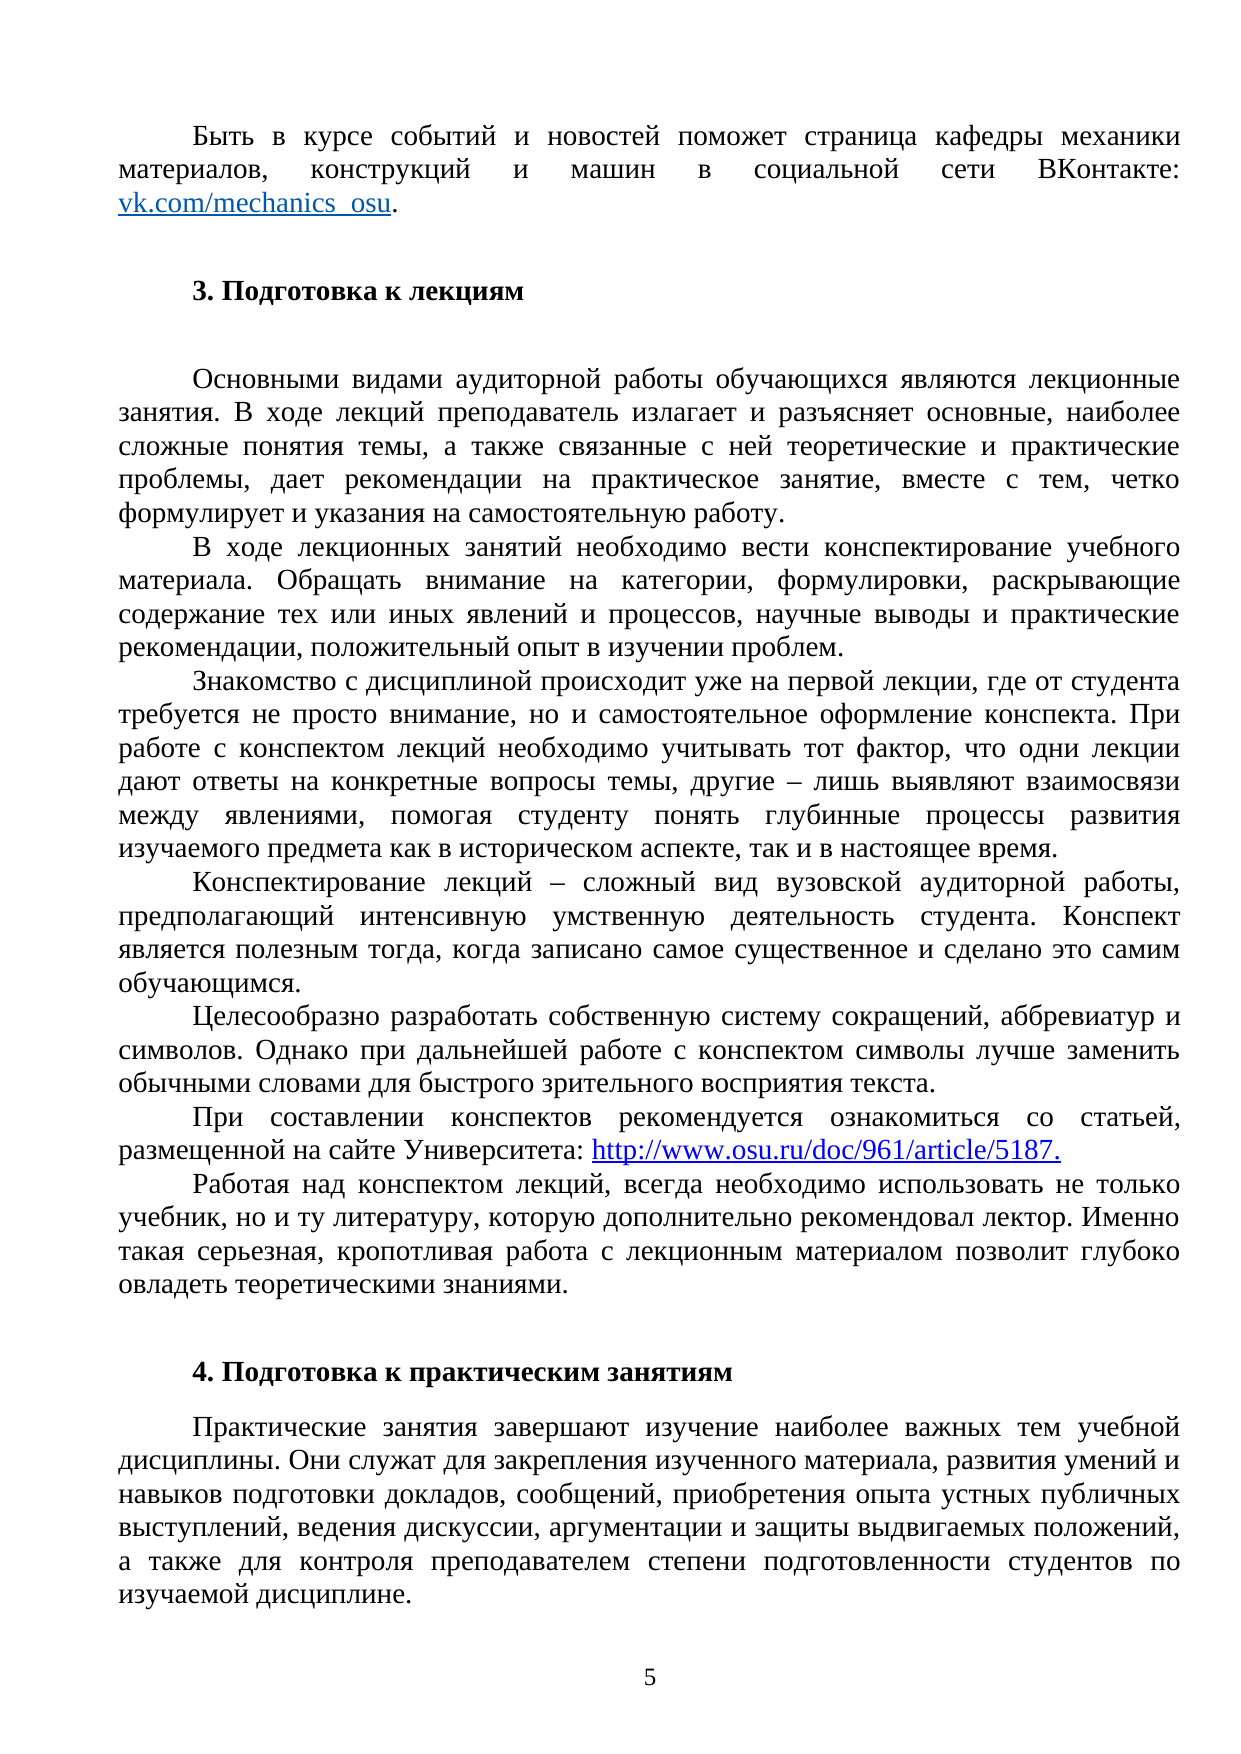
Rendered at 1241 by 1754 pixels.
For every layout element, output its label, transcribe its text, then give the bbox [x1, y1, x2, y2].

text Целесообразно разработать собственную систему сокращений, аббревиатур и символов. Однако при дальнейшей работе с конспектом символы лучше заменить обычными словами для быстрого зрительного восприятия текста. [118, 998, 1181, 1099]
subtitle Подготовка к лекциям [118, 273, 1181, 307]
text При составлении конспектов рекомендуется ознакомиться со статьей, размещенной на сайте Университета: http://www.osu.ru/doc/961/article/5187. [118, 1099, 1181, 1166]
text Основными видами аудиторной работы обучающихся являются лекционные занятия. В ходе лекций преподаватель излагает и разъясняет основные, наиболее сложные понятия темы, а также связанные с ней теоретические и практические проблемы, дает рекомендации на практическое занятие, вместе с тем, четко формулирует и указания на самостоятельную работу. [118, 361, 1181, 529]
subtitle Подготовка к практическим занятиям [118, 1354, 1181, 1388]
text Работая над конспектом лекций, всегда необходимо использовать не только учебник, но и ту литературу, которую дополнительно рекомендовал лектор. Именно такая серьезная, кропотливая работа с лекционным материалом позволит глубоко овладеть теоретическими знаниями. [118, 1166, 1181, 1300]
text Знакомство с дисциплиной происходит уже на первой лекции, где от студента требуется не просто внимание, но и самостоятельное оформление конспекта. При работе с конспектом лекций необходимо учитывать тот фактор, что одни лекции дают ответы на конкретные вопросы темы, другие – лишь выявляют взаимосвязи между явлениями, помогая студенту понять глубинные процессы развития изучаемого предмета как в историческом аспекте, так и в настоящее время. [118, 663, 1181, 864]
text Конспектирование лекций – сложный вид вузовской аудиторной работы, предполагающий интенсивную умственную деятельность студента. Конспект является полезным тогда, когда записано самое существенное и сделано это самим обучающимся. [118, 864, 1181, 998]
text Практические занятия завершают изучение наиболее важных тем учебной дисциплины. Они служат для закрепления изученного материала, развития умений и навыков подготовки докладов, сообщений, приобретения опыта устных публичных выступлений, ведения дискуссии, аргументации и защиты выдвигаемых положений, а также для контроля преподавателем степени подготовленности студентов по изучаемой дисциплине. [118, 1409, 1181, 1610]
text В ходе лекционных занятий необходимо вести конспектирование учебного материала. Обращать внимание на категории, формулировки, раскрывающие содержание тех или иных явлений и процессов, научные выводы и практические рекомендации, положительный опыт в изучении проблем. [118, 529, 1181, 663]
text Быть в курсе событий и новостей поможет страница кафедры механики материалов, конструкций и машин в социальной сети ВКонтакте: vk.com/mechanics_osu. [118, 118, 1181, 219]
